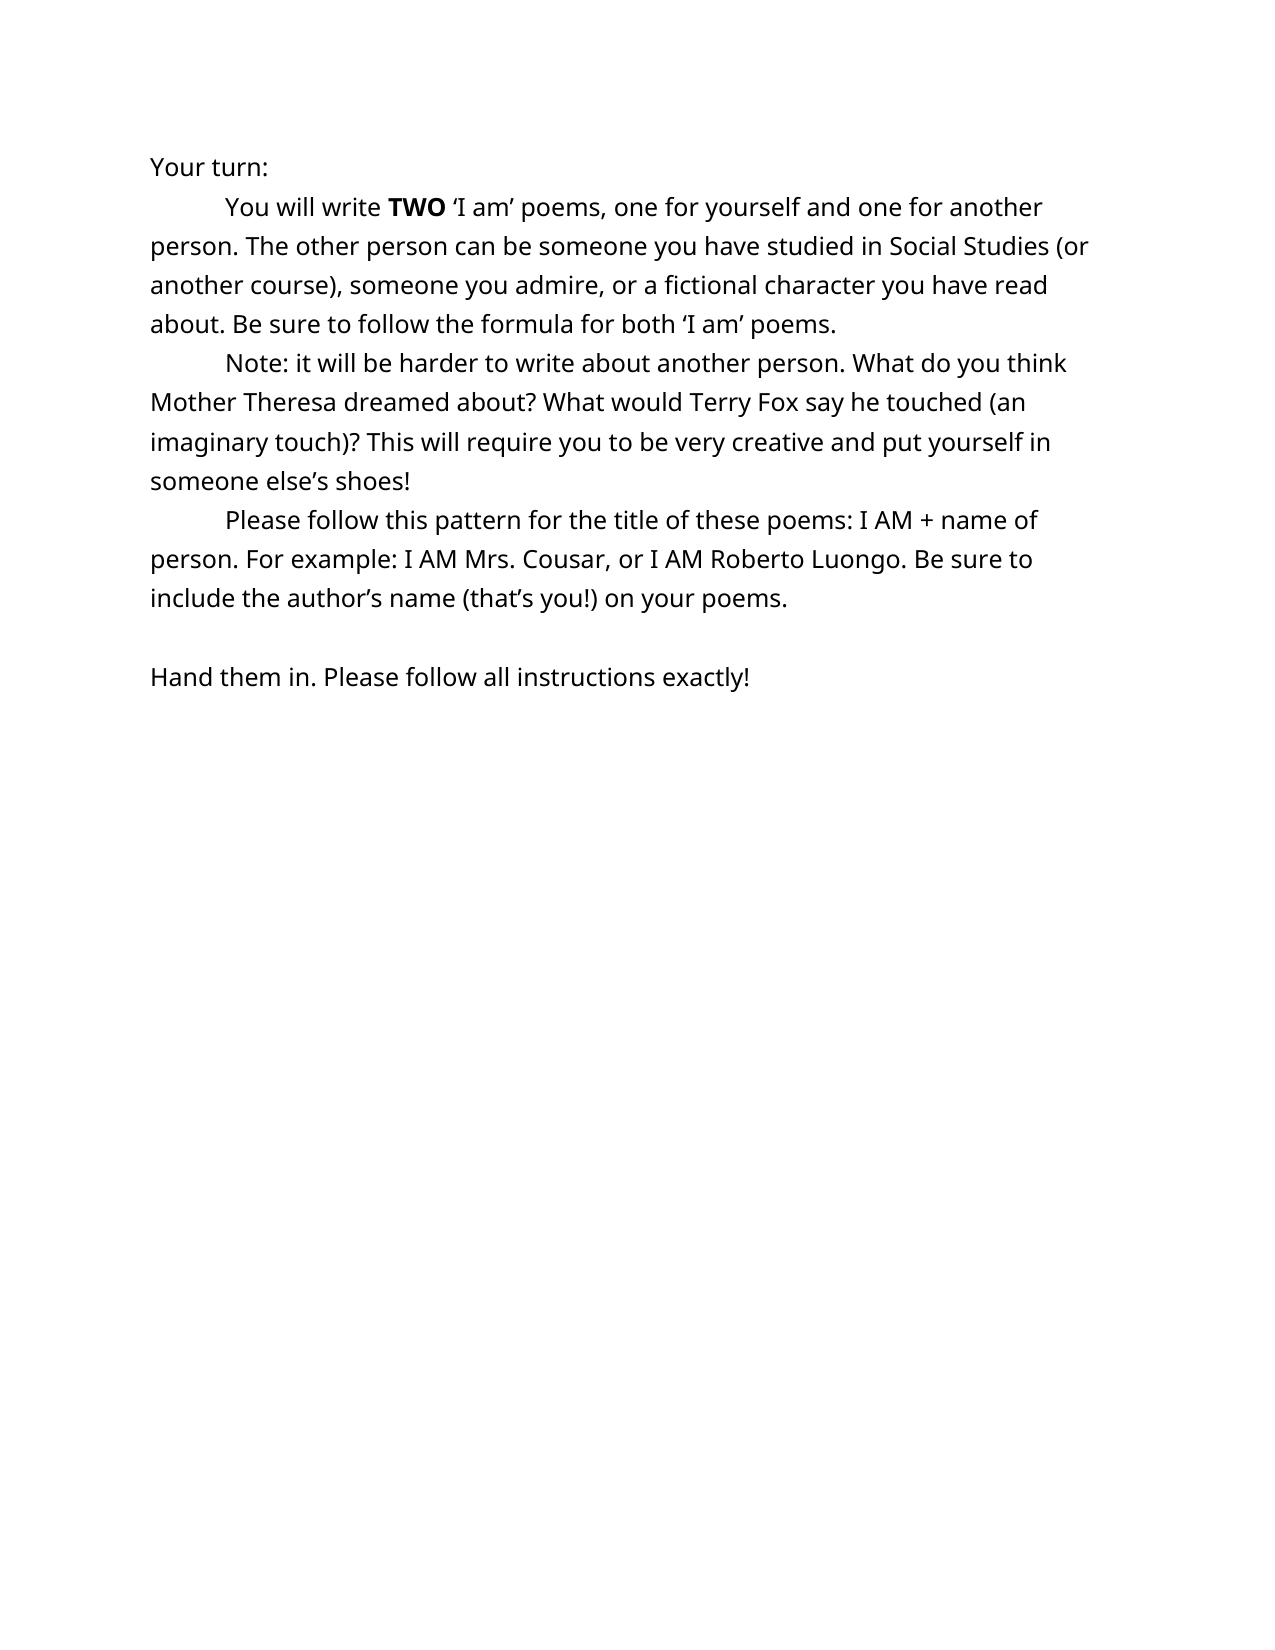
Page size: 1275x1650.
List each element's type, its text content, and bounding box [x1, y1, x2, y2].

text Your turn: [150, 150, 1125, 184]
text Hand them in. Please follow all instructions exactly! [150, 659, 1125, 693]
text You will write TWO ‘I am’ poems, one for yourself and one for another person. The other person can be someone you have studied in Social Studies (or another course), someone you admire, or a fictional character you have read about. Be sure to follow the formula for both ‘I am’ poems. [150, 189, 1125, 341]
text Please follow this pattern for the title of these poems: I AM + name of person. For example: I AM Mrs. Cousar, or I AM Roberto Luongo. Be sure to include the author’s name (that’s you!) on your poems. [150, 502, 1125, 615]
text Note: it will be harder to write about another person. What do you think Mother Theresa dreamed about? What would Terry Fox say he touched (an imaginary touch)? This will require you to be very creative and put yourself in someone else’s shoes! [150, 346, 1125, 497]
